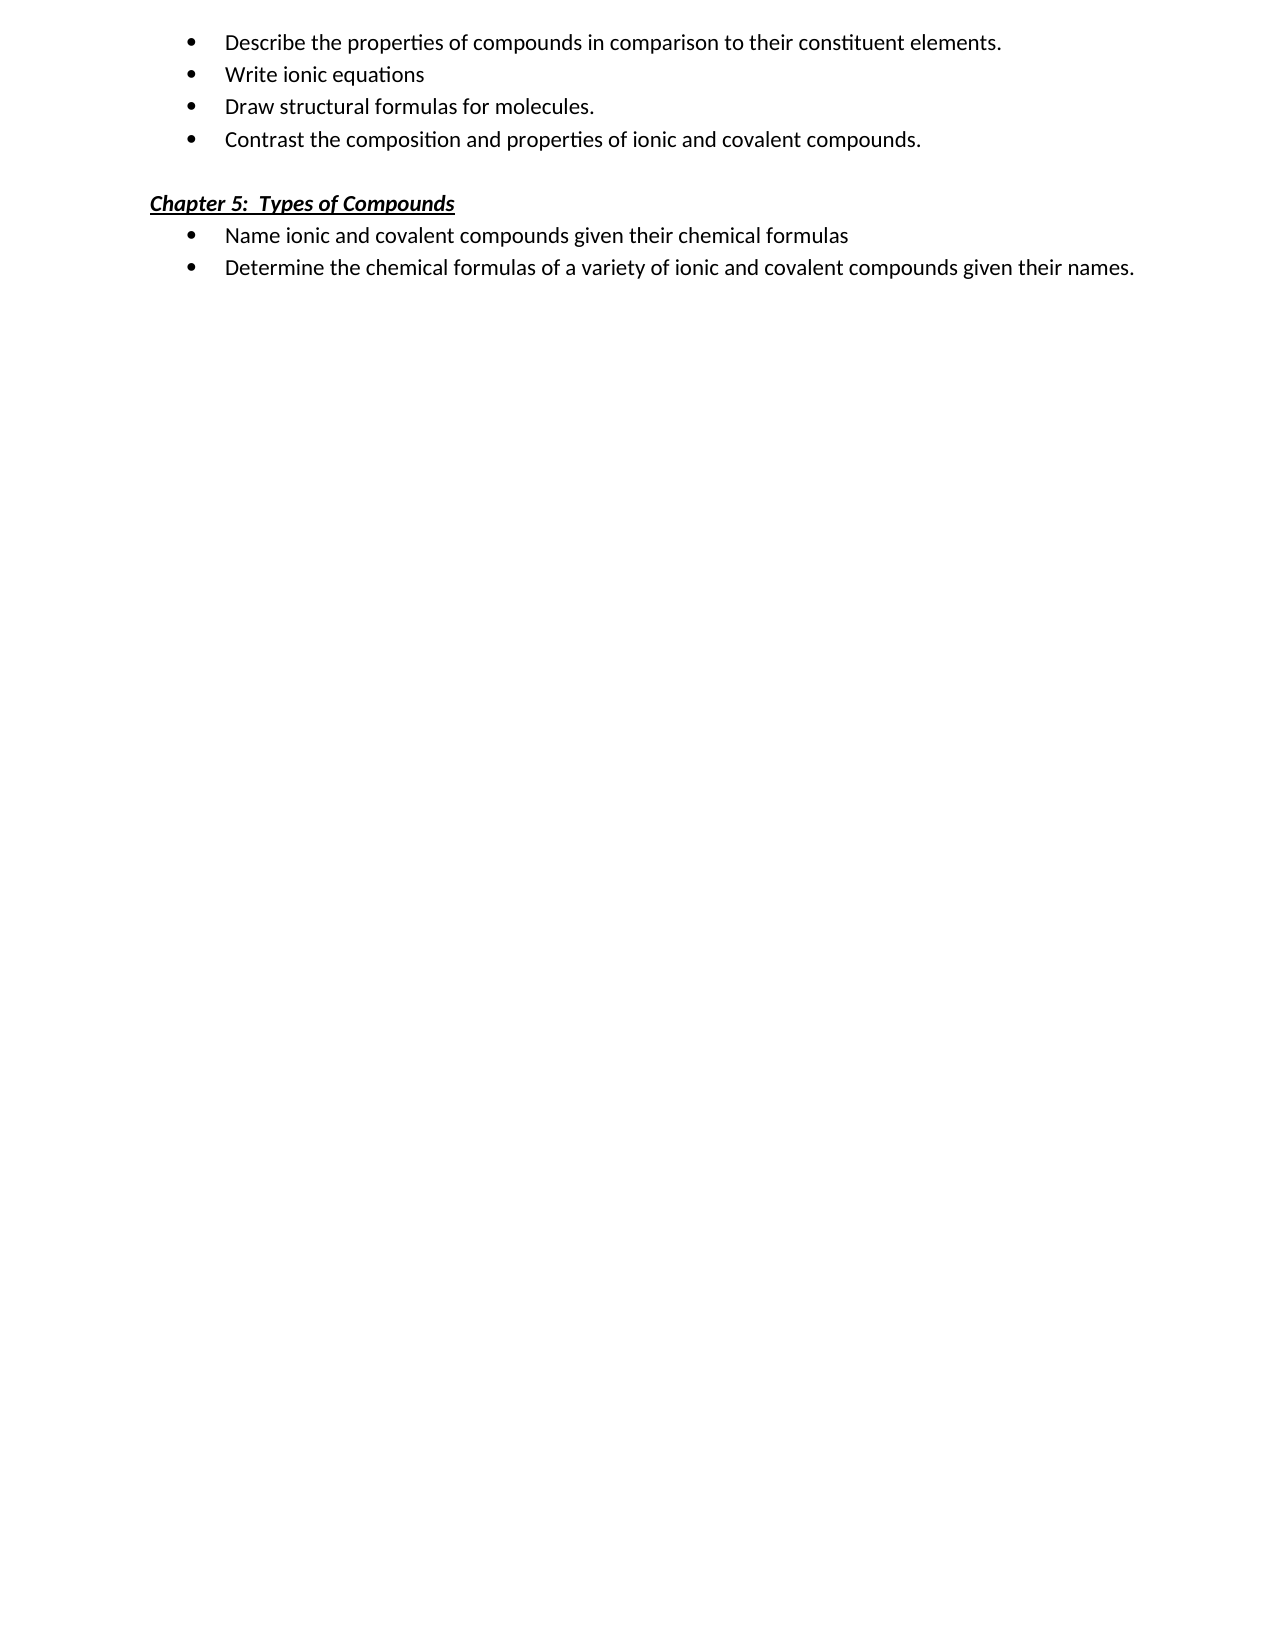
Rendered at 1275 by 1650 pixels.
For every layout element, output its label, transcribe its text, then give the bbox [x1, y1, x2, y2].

list Describe the properties of compounds in comparison to their constituent elements. [187, 28, 1181, 56]
list Draw structural formulas for molecules. [187, 92, 1181, 121]
text Chapter 5: Types of Compounds [150, 189, 1181, 217]
list Determine the chemical formulas of a variety of ionic and covalent compounds given their names. [187, 253, 1219, 281]
list Name ionic and covalent compounds given their chemical formulas [187, 221, 1219, 249]
list Contrast the composition and properties of ionic and covalent compounds. [187, 125, 1181, 153]
list Write ionic equations [187, 60, 1181, 88]
